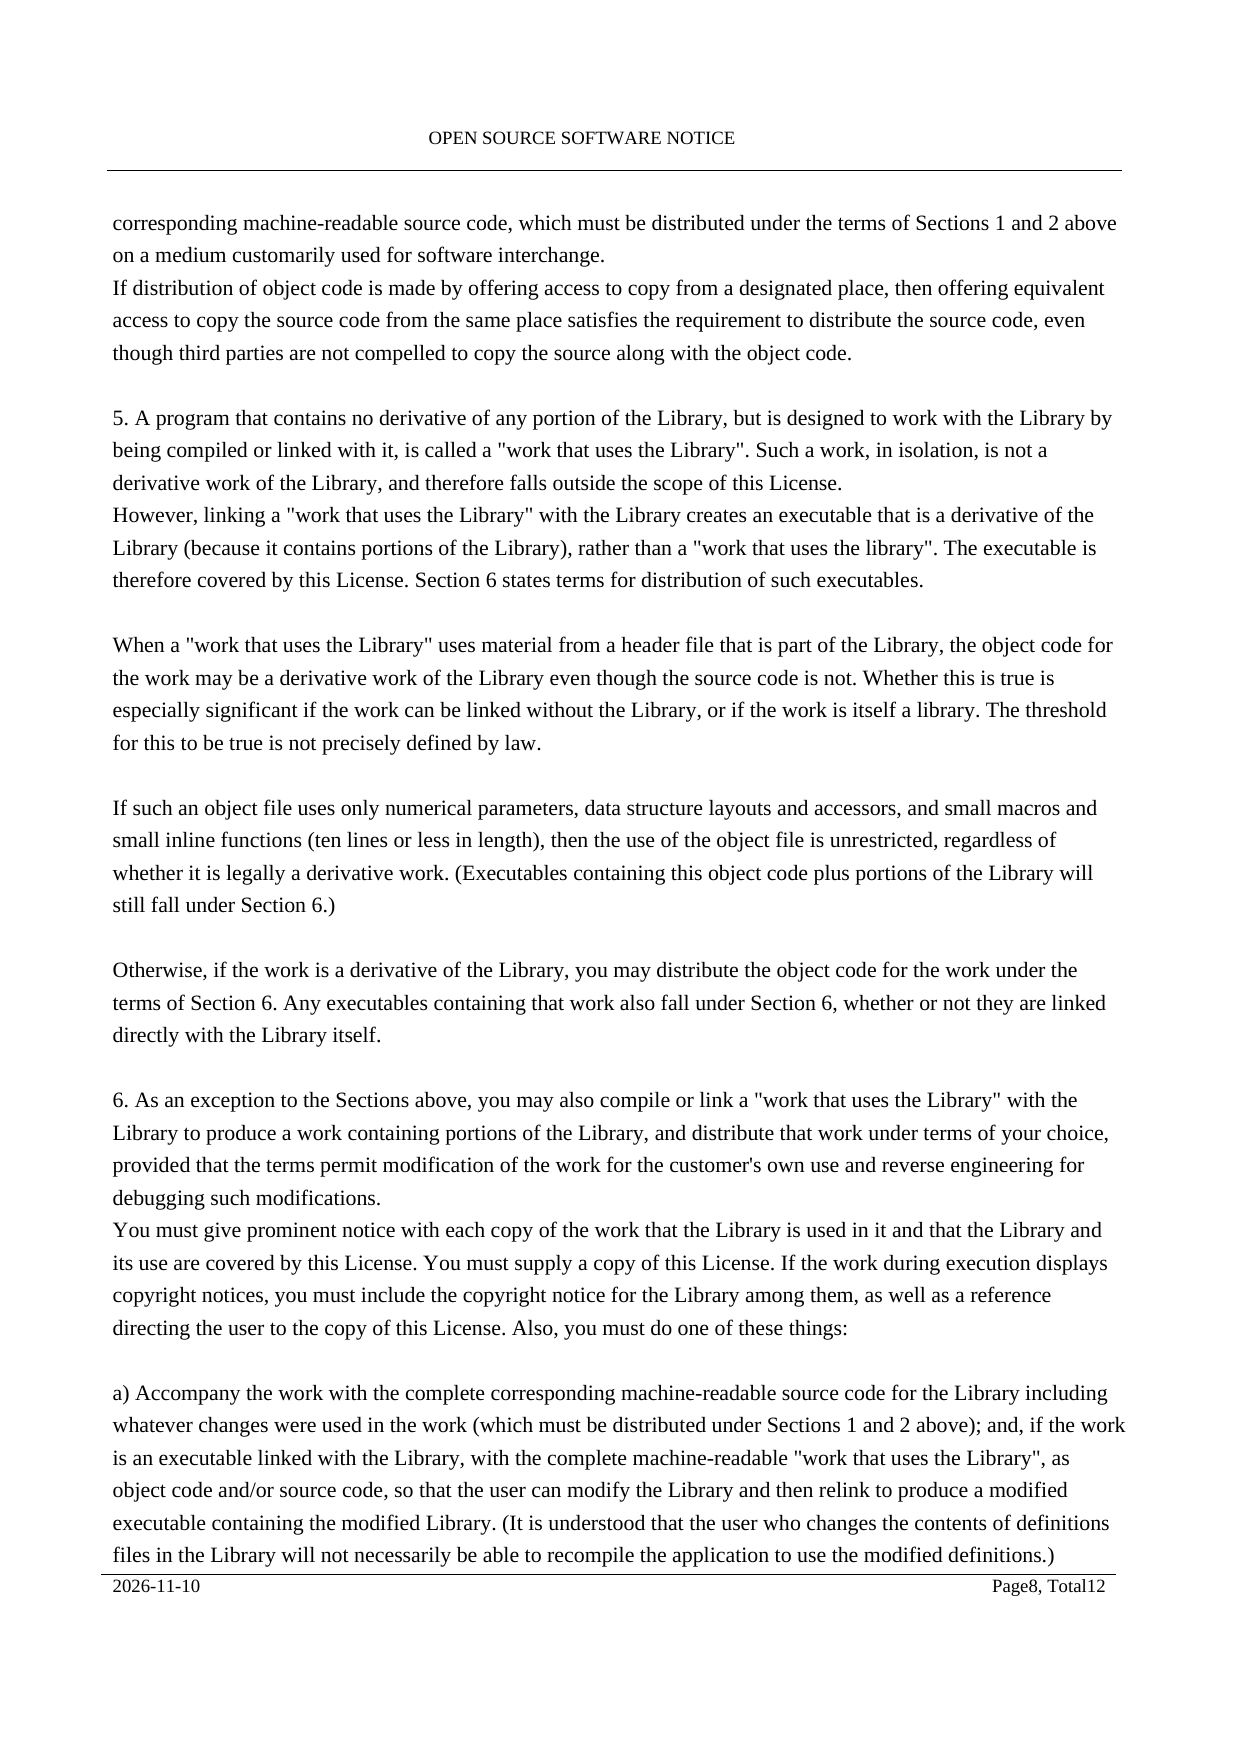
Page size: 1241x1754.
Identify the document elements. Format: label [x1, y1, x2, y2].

text [112, 206, 1128, 1571]
